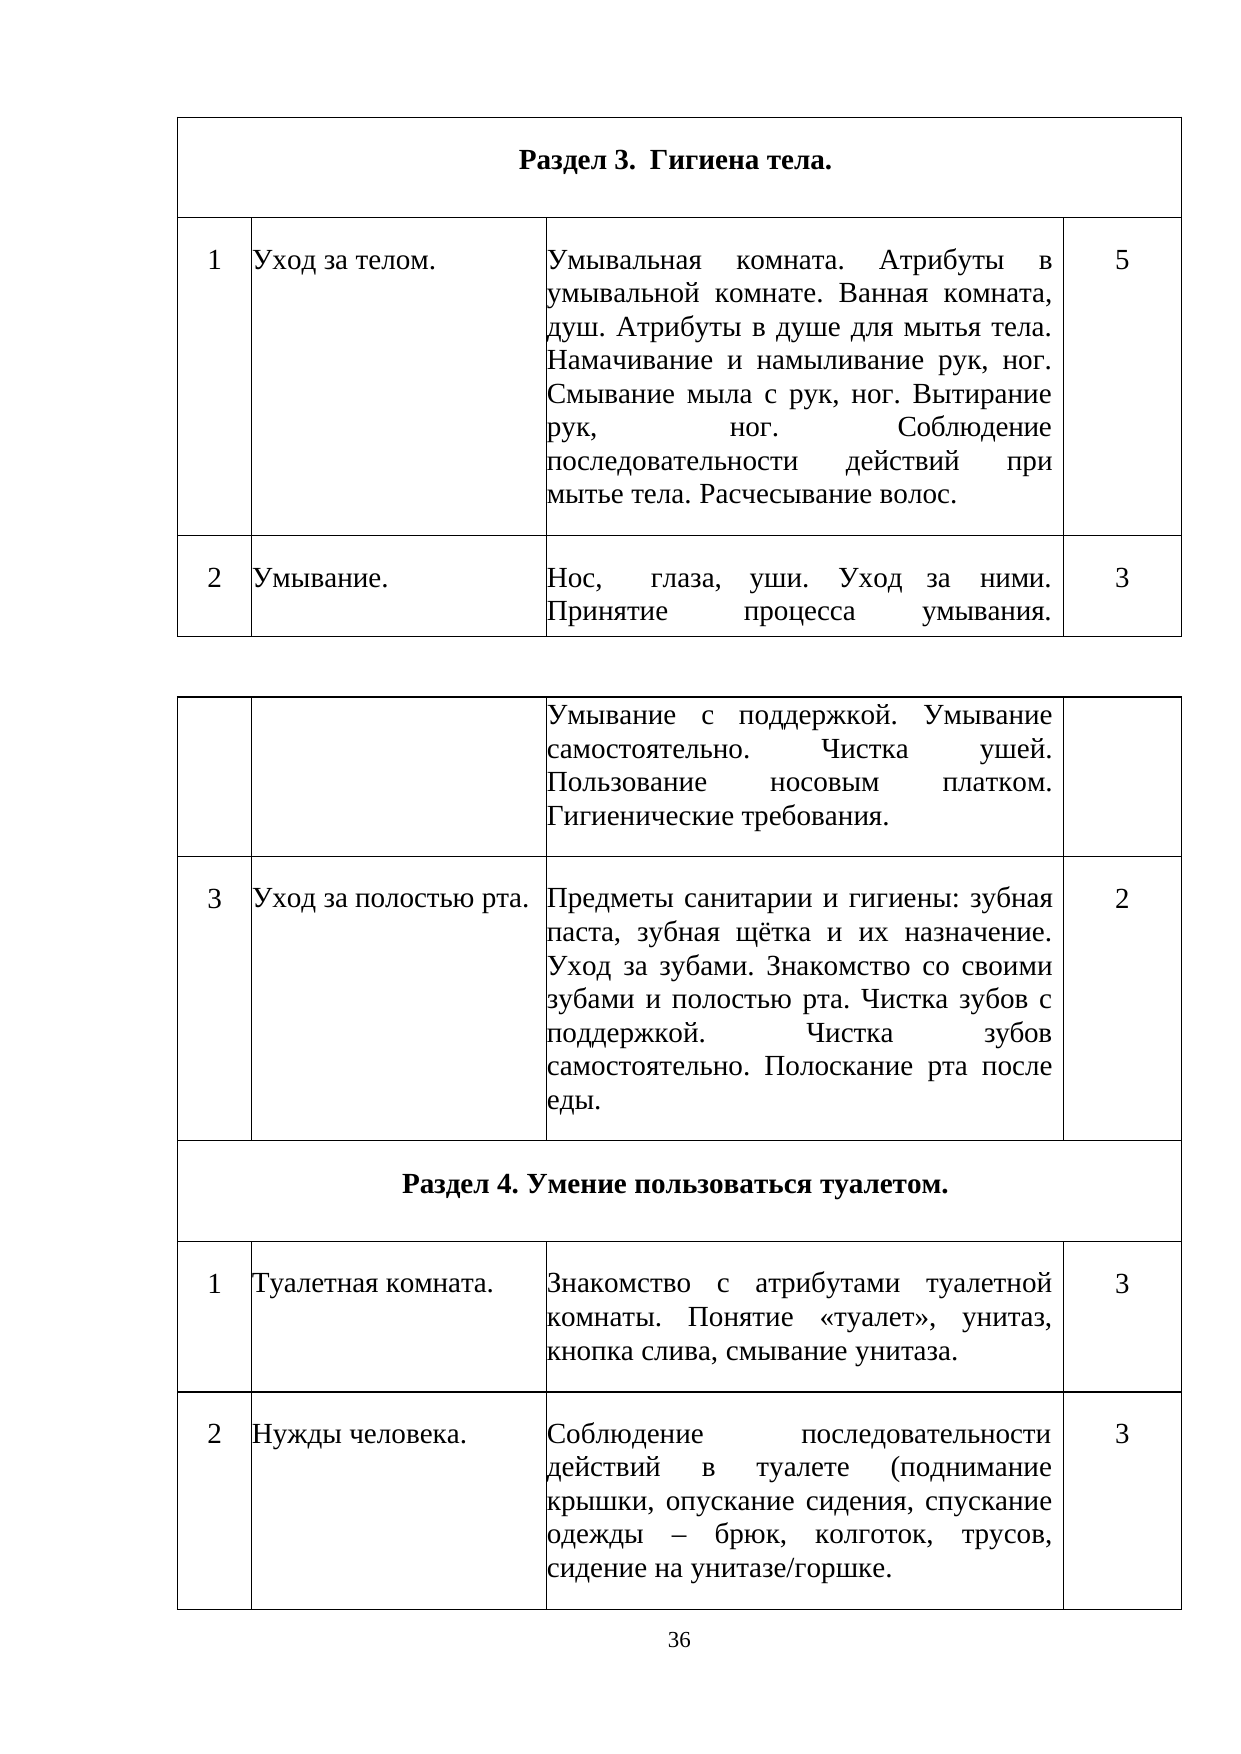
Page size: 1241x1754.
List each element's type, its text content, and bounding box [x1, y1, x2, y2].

table_cell Умывальная комната. Атрибуты в умывальной комнате. Ванная комната, душ. Атрибуты в душе для мытья тела. Намачивание и намыливание рук, ног. Смывание мыла с рук, ног. Вытирание рук, ног. Соблюдение последовательности действий при мытье тела. Расчесывание волос. [547, 218, 1063, 535]
table_cell 3 [1064, 536, 1181, 636]
table_cell Предметы санитарии и гигиены: зубная паста, зубная щётка и их назначение. Уход за зубами. Знакомство со своими зубами и полостью рта. Чистка зубов с поддержкой. Чистка зубов самостоятельно. Полоскание рта после еды. [547, 857, 1063, 1140]
table_cell 2 [178, 1393, 251, 1609]
table_cell Раздел 3. Гигиена тела. [178, 118, 1181, 217]
table_cell Нужды человека. [252, 1393, 546, 1609]
table_cell 3 [1064, 1393, 1181, 1609]
table_header [178, 698, 251, 856]
table_cell Соблюдение последовательности действий в туалете (поднимание крышки, опускание сидения, спускание одежды – брюк, колготок, трусов, сидение на унитазе/горшке. [547, 1393, 1063, 1609]
table_cell 3 [1064, 1242, 1181, 1391]
table_cell 2 [1064, 857, 1181, 1140]
table_cell 5 [1064, 218, 1181, 535]
table_cell Умывание. [252, 536, 546, 636]
table_cell 1 [178, 1242, 251, 1391]
table_header [252, 698, 546, 856]
table_cell 1 [178, 218, 251, 535]
table_cell Уход за полостью рта. [252, 857, 546, 1140]
table_cell 2 [178, 536, 251, 636]
table_cell Раздел 4. Умение пользоваться туалетом. [178, 1141, 1181, 1241]
table_cell Уход за телом. [252, 218, 546, 535]
table_cell Туалетная комната. [252, 1242, 546, 1391]
table_header Умывание с поддержкой. Умывание самостоятельно. Чистка ушей. Пользование носовым платком. Гигиенические требования. [547, 698, 1063, 856]
table_cell Нос, глаза, уши. Уход за ними. Принятие процесса умывания. [547, 536, 1063, 636]
table_cell Знакомство с атрибутами туалетной комнаты. Понятие «туалет», унитаз, кнопка слива, смывание унитаза. [547, 1242, 1063, 1391]
table_cell 3 [178, 857, 251, 1140]
table_header [1064, 698, 1181, 856]
